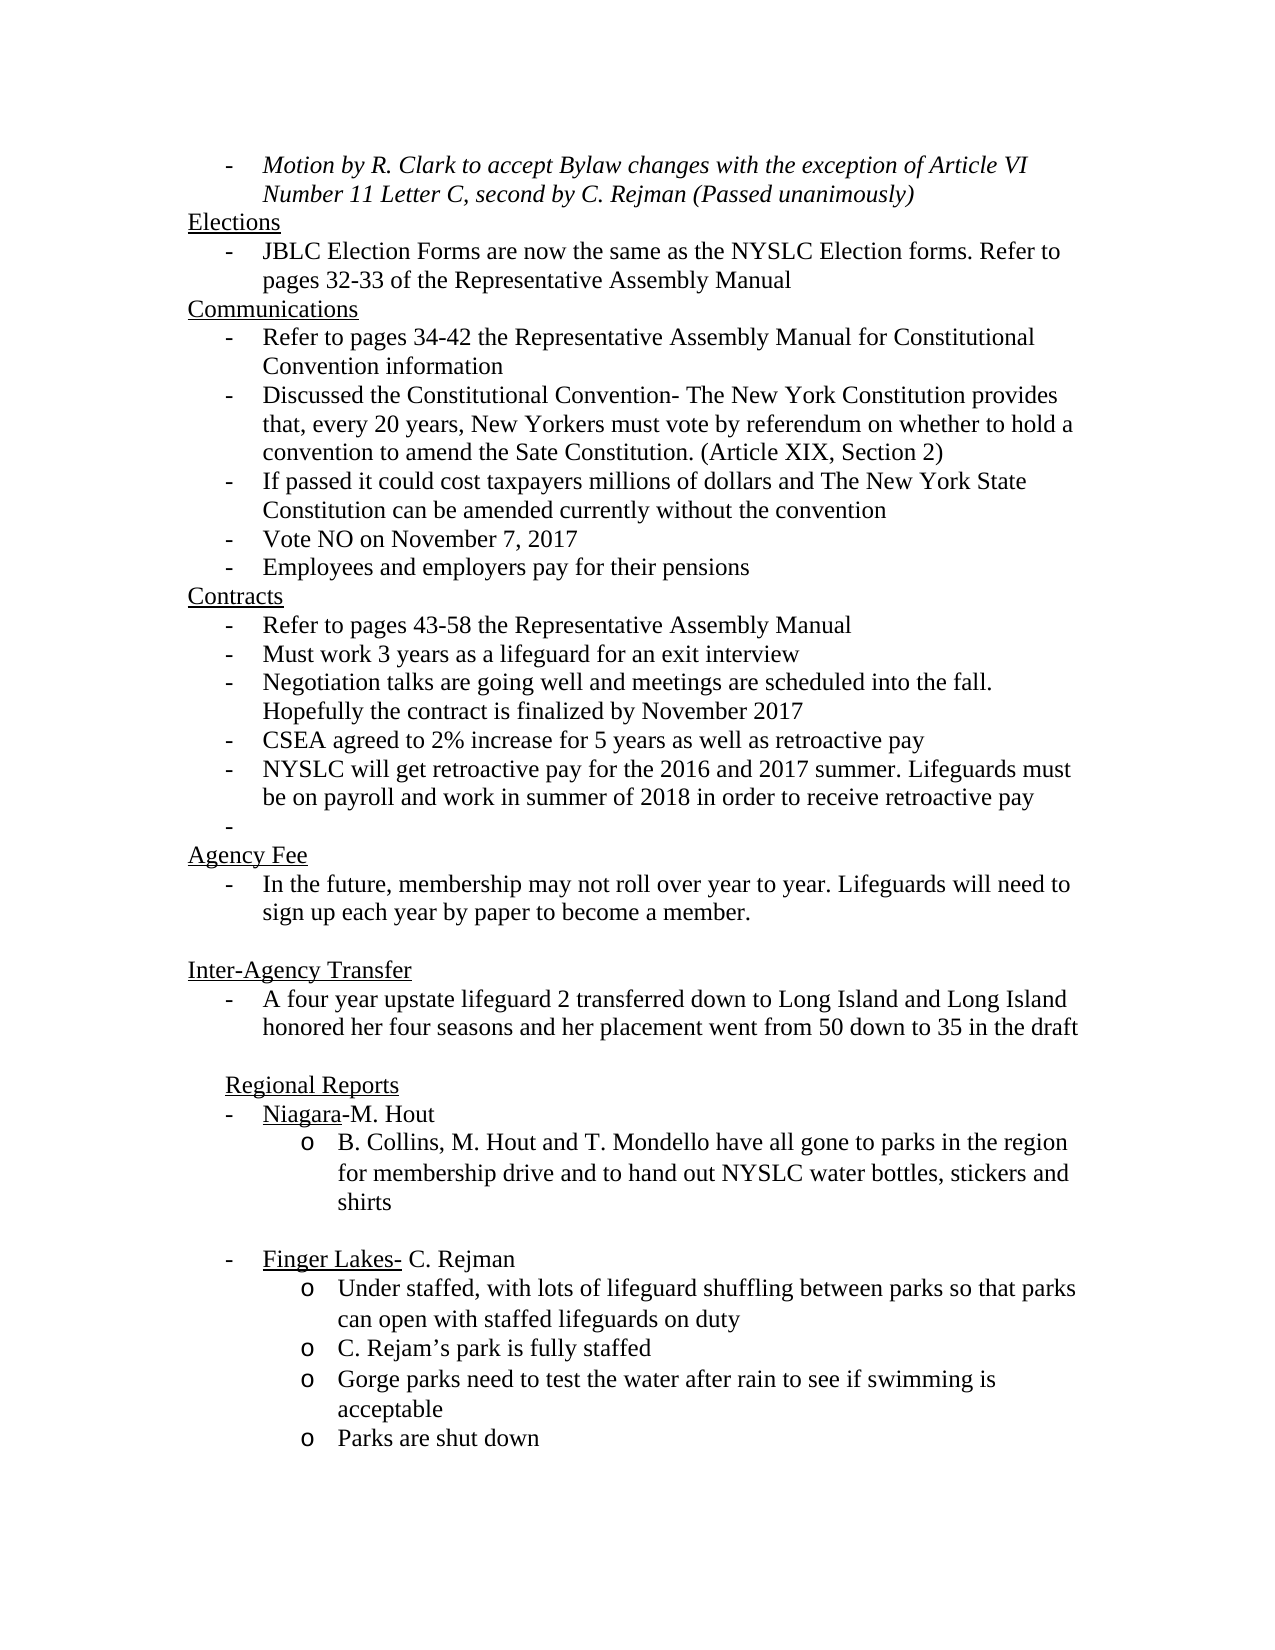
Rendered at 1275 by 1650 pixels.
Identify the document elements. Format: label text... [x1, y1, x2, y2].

list Motion by R. Clark to accept Bylaw changes with the exception of Article VI Number 11 Letter C, second by C. Rejman (Passed unanimously) [225, 150, 1087, 207]
list Refer to pages 43-58 the Representative Assembly Manual [225, 610, 1087, 639]
list A four year upstate lifeguard 2 transferred down to Long Island and Long Island honored her four seasons and her placement went from 50 down to 35 in the draft [225, 984, 1087, 1041]
list If passed it could cost taxpayers millions of dollars and The New York State Constitution can be amended currently without the convention [225, 466, 1087, 524]
list NYSLC will get retroactive pay for the 2016 and 2017 summer. Lifeguards must be on payroll and work in summer of 2018 in order to receive retroactive pay [225, 754, 1087, 811]
text Elections [187, 207, 1087, 236]
list Refer to pages 34-42 the Representative Assembly Manual for Constitutional Convention information [225, 322, 1087, 380]
list Employees and employers pay for their pensions [225, 552, 1087, 581]
list C. Rejam’s park is fully staffed [300, 1333, 1087, 1364]
list Parks are shut down [300, 1423, 1087, 1454]
list Gorge parks need to test the water after rain to see if swimming is acceptable [300, 1364, 1087, 1423]
list Negotiation talks are going well and meetings are scheduled into the fall. Hopefully the contract is finalized by November 2017 [225, 667, 1087, 725]
list Must work 3 years as a lifeguard for an exit interview [225, 639, 1087, 667]
list Finger Lakes- C. Rejman [225, 1244, 1087, 1273]
text Regional Reports [225, 1070, 1087, 1099]
list Niagara-M. Hout [225, 1099, 1087, 1127]
list CSEA agreed to 2% increase for 5 years as well as retroactive pay [225, 725, 1087, 754]
list Vote NO on November 7, 2017 [225, 524, 1087, 552]
list B. Collins, M. Hout and T. Mondello have all gone to parks in the region for membership drive and to hand out NYSLC water bottles, stickers and shirts [300, 1127, 1087, 1216]
list Discussed the Constitutional Convention- The New York Constitution provides that, every 20 years, New Yorkers must vote by referendum on whether to hold a convention to amend the Sate Constitution. (Article XIX, Section 2) [225, 380, 1087, 466]
text Communications [187, 294, 1087, 322]
text Contracts [187, 581, 1087, 610]
text Agency Fee [187, 840, 1087, 869]
list In the future, membership may not roll over year to year. Lifeguards will need to sign up each year by paper to become a member. [225, 869, 1087, 926]
text Inter-Agency Transfer [187, 955, 1087, 984]
list Under staffed, with lots of lifeguard shuffling between parks so that parks can open with staffed lifeguards on duty [300, 1273, 1087, 1333]
list JBLC Election Forms are now the same as the NYSLC Election forms. Refer to pages 32-33 of the Representative Assembly Manual [225, 236, 1087, 294]
